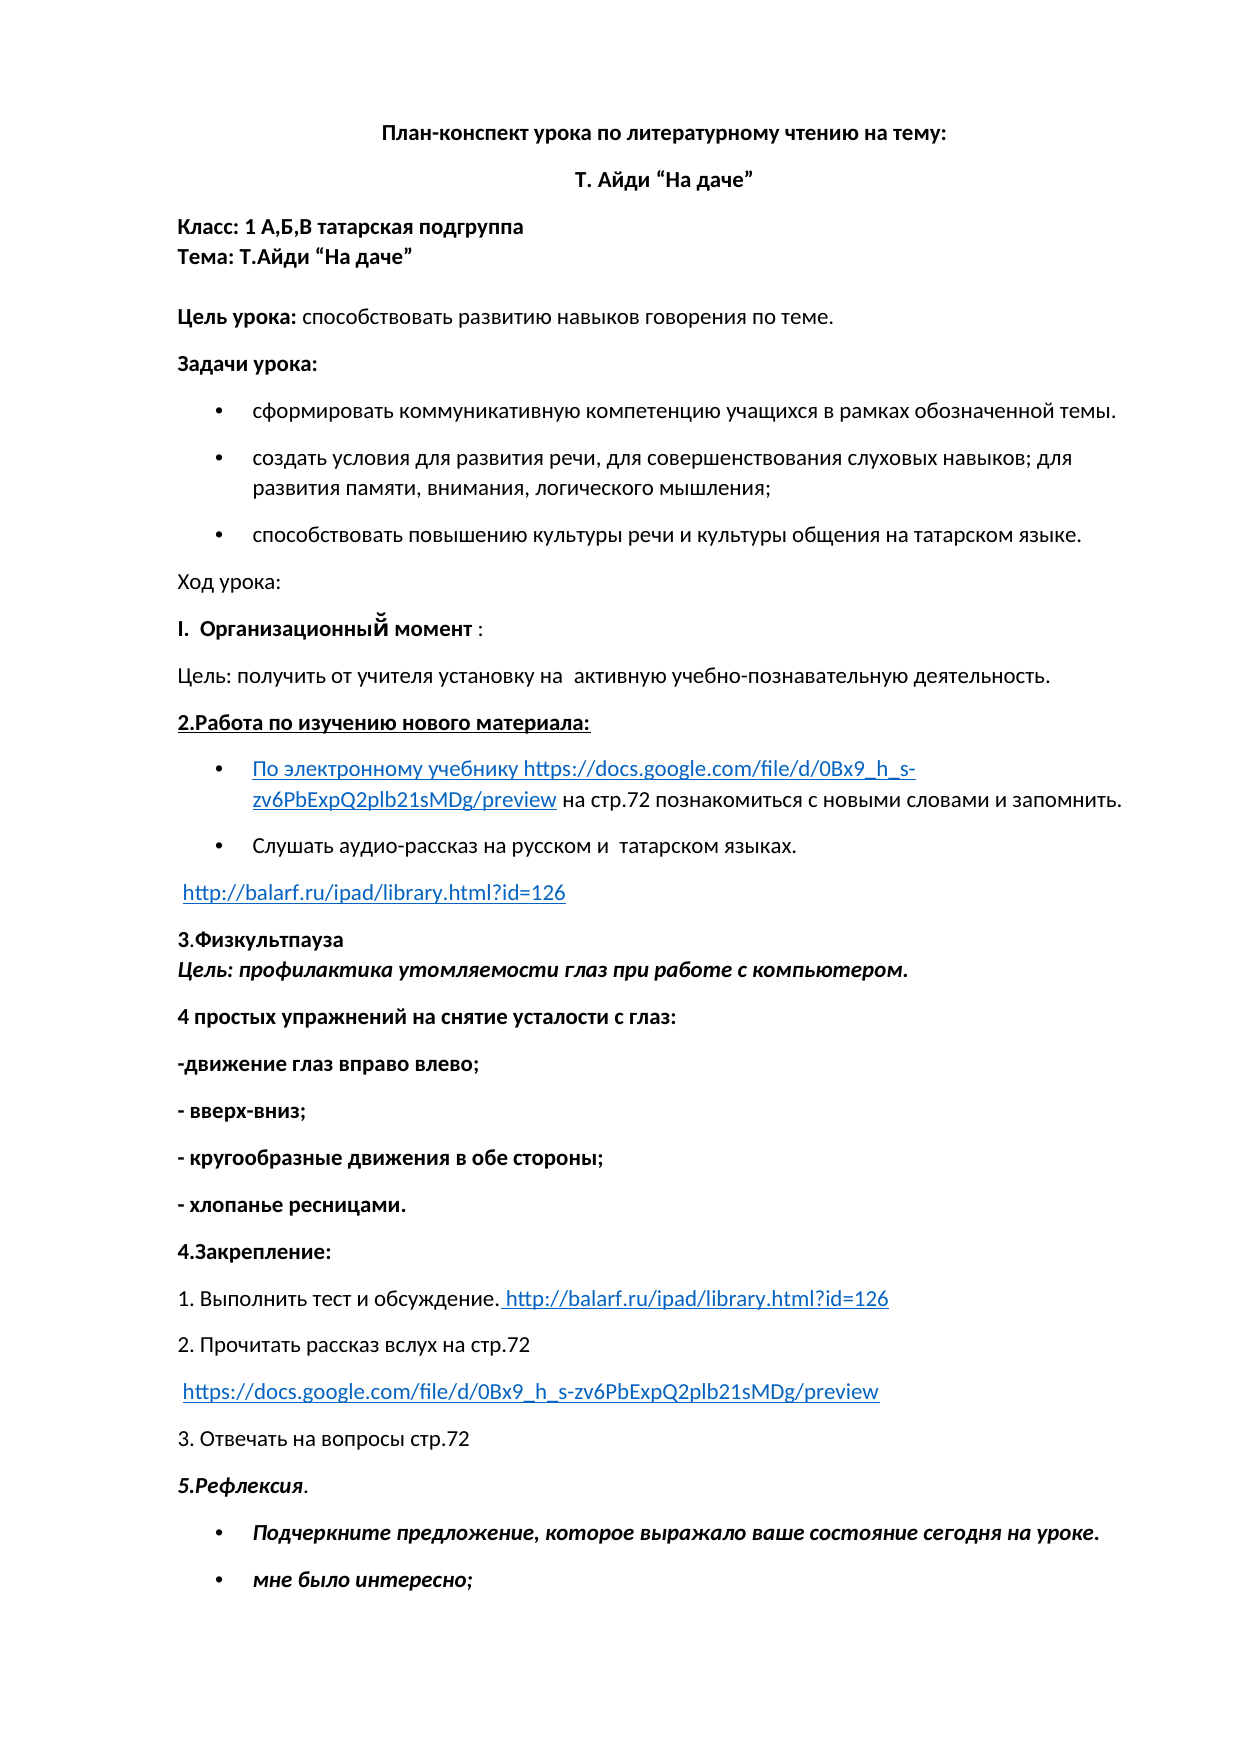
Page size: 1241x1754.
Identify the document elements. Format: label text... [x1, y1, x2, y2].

list По электронному учебнику https://docs.google.com/file/d/0Bx9_h_s-zv6PbExpQ2plb21sMDg/preview на стр.72 познакомиться с новыми словами и запомнить. [215, 754, 1152, 813]
text Цель: получить от учителя установку на активную учебно-познавательную деятельность. [177, 661, 1152, 689]
list Слушать аудио-рассказ на русском и татарском языках. [215, 832, 1152, 860]
list создать условия для развития речи, для совершенствования слуховых навыков; для развития памяти, внимания, логического мышления; [215, 443, 1152, 501]
list способствовать повышению культуры речи и культуры общения на татарском языке. [215, 520, 1152, 548]
text 5.Рефлексия. [177, 1471, 1152, 1499]
text -движение глаз вправо влево; [177, 1049, 1152, 1077]
text 3. Отвечать на вопросы стр.72 [177, 1424, 1152, 1452]
list мне было интересно; [215, 1565, 1152, 1593]
text - вверх-вниз; [177, 1096, 1152, 1124]
text 4.Закрепление: [177, 1237, 1152, 1265]
text Т. Айди “На даче” [177, 165, 1152, 193]
text - кругообразные движения в обе стороны; [177, 1143, 1152, 1171]
text https://docs.google.com/file/d/0Bx9_h_s-zv6PbExpQ2plb21sMDg/preview [177, 1377, 1152, 1406]
text 3.Физкультпауза Цель: профилактика утомляемости глаз при работе с компьютером. [177, 925, 1152, 984]
text - хлопанье ресницами. [177, 1190, 1152, 1218]
text 4 простых упражнений на снятие усталости с глаз: [177, 1002, 1152, 1031]
text Ход урока: [177, 567, 1152, 595]
text 1. Выполнить тест и обсуждение. http://balarf.ru/ipad/library.html?id=126 [177, 1284, 1152, 1312]
list сформировать коммуникативную компетенцию учащихся в рамках обозначенной темы. [215, 396, 1152, 424]
text Класс: 1 А,Б,В татарская подгруппа Тема: Т.Айди “На даче” Цель урока: способствовать развитию навыков говорения по теме. [177, 212, 1152, 331]
text 2.Работа по изучению нового материала: [177, 708, 1152, 736]
list Подчеркните предложение, которое выражало ваше состояние сегодня на уроке. [215, 1518, 1152, 1546]
text I. Организационный̆ момент : [177, 614, 1152, 642]
text http://balarf.ru/ipad/library.html?id=126 [177, 878, 1152, 907]
text 2. Прочитать рассказ вслух на стр.72 [177, 1331, 1152, 1359]
text План-конспект урока по литературному чтению на тему: [177, 118, 1152, 146]
text Задачи урока: [177, 349, 1152, 377]
